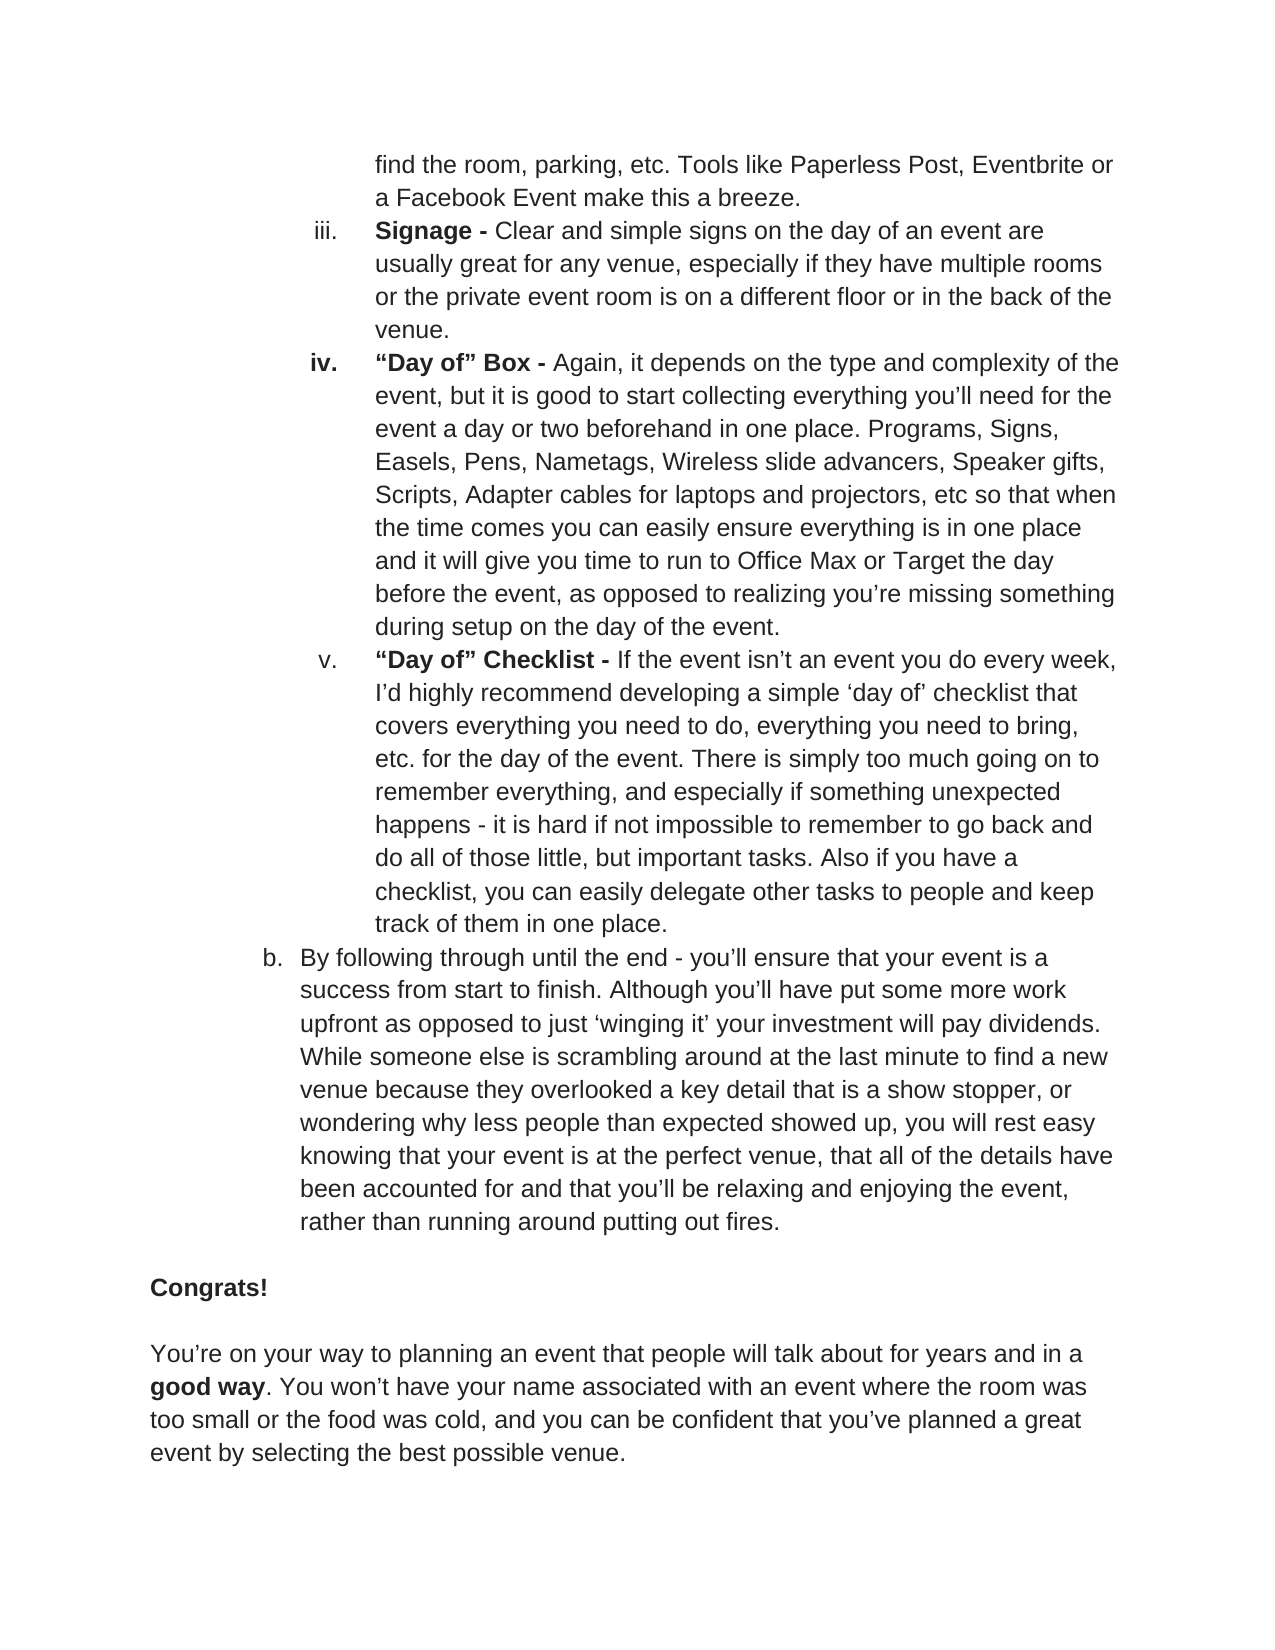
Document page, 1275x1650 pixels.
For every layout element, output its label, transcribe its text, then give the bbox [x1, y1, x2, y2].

list By following through until the end - you’ll ensure that your event is a success from start to finish. Although you’ll have put some more work upfront as opposed to just ‘winging it’ your investment will pay dividends. While someone else is scrambling around at the last minute to find a new venue because they overlooked a key detail that is a show stopper, or wondering why less people than expected showed up, you will rest easy knowing that your event is at the perfect venue, that all of the details have been accounted for and that you’ll be relaxing and enjoying the event, rather than running around putting out fires. [262, 942, 1125, 1235]
list Signage - Clear and simple signs on the day of an event are usually great for any venue, especially if they have multiple rooms or the private event room is on a different floor or in the back of the venue. [337, 216, 1125, 344]
list “Day of” Box - Again, it depends on the type and complexity of the event, but it is good to start collecting everything you’ll need for the event a day or two beforehand in one place. Programs, Signs, Easels, Pens, Nametags, Wireless slide advancers, Speaker gifts, Scripts, Adapter cables for laptops and projectors, etc so that when the time comes you can easily ensure everything is in one place and it will give you time to run to Office Max or Target the day before the event, as opposed to realizing you’re missing something during setup on the day of the event. [337, 348, 1125, 641]
text Congrats! [150, 1273, 1125, 1301]
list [337, 150, 1125, 212]
text You’re on your way to planning an event that people will talk about for years and in a good way. You won’t have your name associated with an event where the room was too small or the food was cold, and you can be confident that you’ve planned a great event by selecting the best possible venue. [150, 1339, 1125, 1467]
list “Day of” Checklist - If the event isn’t an event you do every week, I’d highly recommend developing a simple ‘day of’ checklist that covers everything you need to do, everything you need to bring, etc. for the day of the event. There is simply too much going on to remember everything, and especially if something unexpected happens - it is hard if not impossible to remember to go back and do all of those little, but important tasks. Also if you have a checklist, you can easily delegate other tasks to people and keep track of them in one place. [337, 645, 1125, 938]
